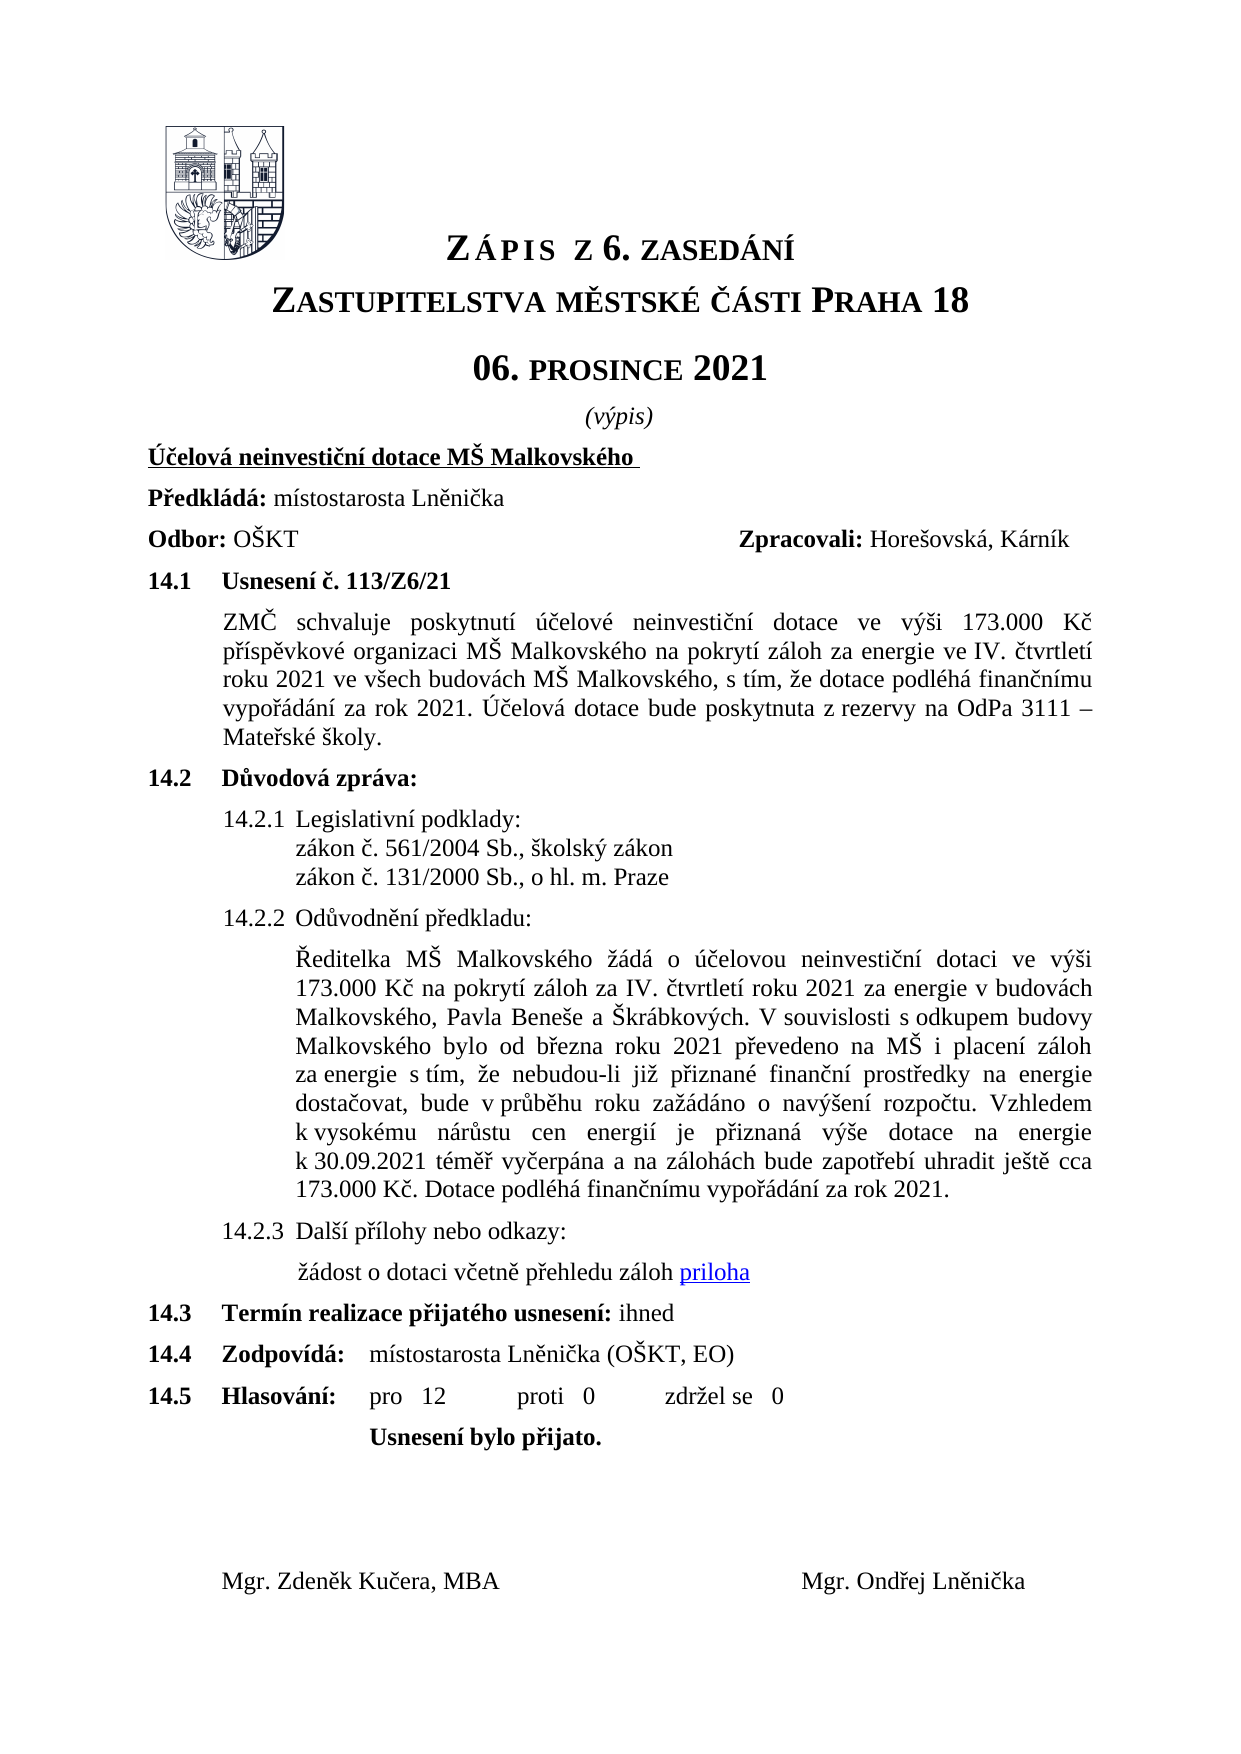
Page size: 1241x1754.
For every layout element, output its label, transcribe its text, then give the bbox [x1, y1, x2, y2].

text Předkládá: místostarosta Lněnička [148, 483, 1093, 512]
text (výpis) [148, 401, 1093, 429]
text zákon č. 561/2004 Sb., školský zákon [295, 833, 1093, 862]
text 14.2.1 Legislativní podklady: [223, 804, 1093, 833]
text Usnesení bylo přijato. [369, 1422, 1093, 1451]
text 14.2 Důvodová zpráva: [148, 763, 1093, 792]
text 14.1 Usnesení č. 113/Z6/21 [148, 566, 1093, 594]
text zákon č. 131/2000 Sb., o hl. m. Praze [295, 862, 1093, 891]
picture [165, 126, 285, 260]
text Ředitelka MŠ Malkovského žádá o účelovou neinvestiční dotaci ve výši 173.000 Kč na pokrytí záloh za IV. čtvrtletí roku 2021 za energie v budovách Malkovského, Pavla Beneše a Škrábkových. V souvislosti s odkupem budovy Malkovského bylo od března roku 2021 převedeno na MŠ i placení záloh za energie s tím, že nebudou-li již přiznané finanční prostředky na energie dostačovat, bude v průběhu roku zažádáno o navýšení rozpočtu. Vzhledem k vysokému nárůstu cen energií je přiznaná výše dotace na energie k 30.09.2021 téměř vyčerpána a na zálohách bude zapotřebí uhradit ještě cca 173.000 Kč. Dotace podléhá finančnímu vypořádání za rok 2021. [295, 944, 1093, 1203]
text 14.4 Zodpovídá: místostarosta Lněnička (OŠKT, EO) [148, 1339, 1093, 1368]
text 14.2.3 Další přílohy nebo odkazy: [221, 1216, 1093, 1244]
text 14.5 Hlasování: pro 12 proti 0 zdržel se 0 [148, 1381, 1093, 1409]
text Účelová neinvestiční dotace MŠ Malkovského [148, 442, 1093, 471]
subtitle Zastupitelstva městské části Praha 18 [148, 277, 1093, 320]
text 14.2.2 Odůvodnění předkladu: [223, 903, 1093, 932]
text Mgr. Zdeněk Kučera, MBA Mgr. Ondřej Lněnička [148, 1566, 1093, 1594]
text 14.3 Termín realizace přijatého usnesení: ihned [148, 1298, 1093, 1327]
text Odbor: OŠKT Zpracovali: Horešovská, Kárník [148, 524, 1093, 553]
text ZMČ schvaluje poskytnutí účelové neinvestiční dotace ve výši 173.000 Kč příspěvkové organizaci MŠ Malkovského na pokrytí záloh za energie ve IV. čtvrtletí roku 2021 ve všech budovách MŠ Malkovského, s tím, že dotace podléhá finančnímu vypořádání za rok 2021. Účelová dotace bude poskytnuta z rezervy na OdPa 3111 – Mateřské školy. [223, 607, 1093, 751]
subtitle Zápis z 6. zasedání [302, 226, 1093, 269]
text žádost o dotaci včetně přehledu záloh priloha [298, 1257, 1093, 1286]
subtitle 06. prosince 2021 [148, 345, 1093, 388]
